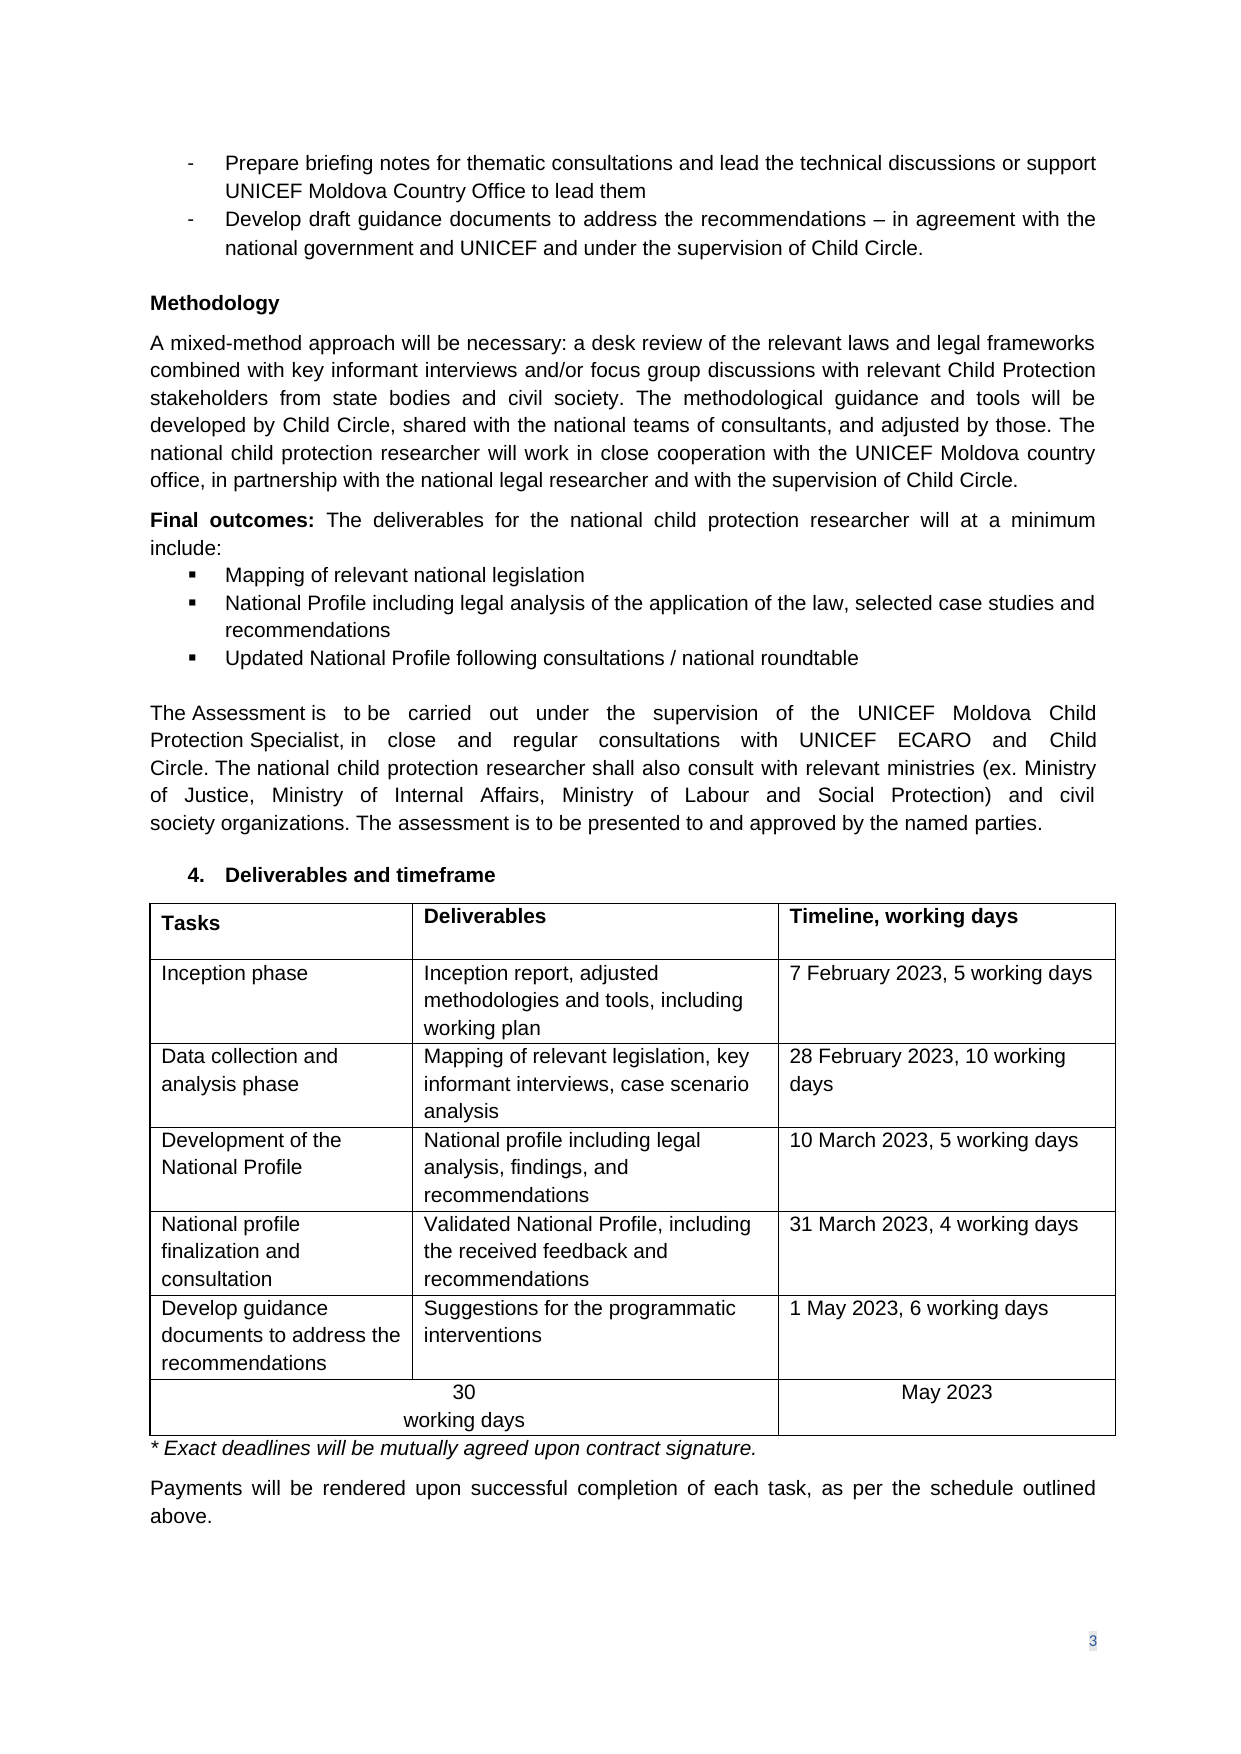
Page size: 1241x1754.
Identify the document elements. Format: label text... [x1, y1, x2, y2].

table_header Tasks [151, 904, 412, 959]
table_cell May 2023 [779, 1380, 1115, 1435]
text A mixed-method approach will be necessary: a desk review of the relevant laws and legal frameworks combined with key informant interviews and/or focus group discussions with relevant Child Protection stakeholders from state bodies and civil society. The methodological guidance and tools will be developed by Child Circle, shared with the national teams of consultants, and adjusted by those. The national child protection researcher will work in close cooperation with the UNICEF Moldova country office, in partnership with the national legal researcher and with the supervision of Child Circle. [150, 330, 1097, 492]
table_cell Inception phase [151, 960, 412, 1043]
text Methodology [150, 290, 1097, 314]
table_cell National profile finalization and consultation [151, 1212, 412, 1295]
text Final outcomes: The deliverables for the national child protection researcher will at a minimum include: [150, 508, 1097, 559]
table_cell 1 May 2023, 6 working days [779, 1296, 1115, 1379]
table_cell Inception report, adjusted methodologies and tools, including working plan [413, 960, 778, 1043]
text Payments will be rendered upon successful completion of each task, as per the schedule outlined above. [150, 1476, 1097, 1528]
table_cell National profile including legal analysis, findings, and recommendations [413, 1128, 778, 1211]
table_cell Develop guidance documents to address the recommendations [151, 1296, 412, 1379]
text The Assessment is to be carried out under the supervision of the UNICEF Moldova Child Protection Specialist, in close and regular consultations with UNICEF ECARO and Child Circle. The national child protection researcher shall also consult with relevant ministries (ex. Ministry of Justice, Ministry of Internal Affairs, Ministry of Labour and Social Protection) and civil society organizations. The assessment is to be presented to and approved by the named parties. [150, 701, 1097, 835]
list Updated National Profile following consultations / national roundtable [187, 646, 1097, 670]
list National Profile including legal analysis of the application of the law, selected case studies and recommendations [187, 591, 1097, 642]
list Prepare briefing notes for thematic consultations and lead the technical discussions or support UNICEF Moldova Country Office to lead them [187, 150, 1097, 203]
table_cell 28 February 2023, 10 working days [779, 1044, 1115, 1127]
text * Exact deadlines will be mutually agreed upon contract signature. [150, 1436, 1097, 1460]
title Deliverables and timeframe [187, 863, 1097, 887]
table_cell Data collection and analysis phase [151, 1044, 412, 1127]
list Mapping of relevant national legislation [187, 563, 1097, 587]
table_cell Validated National Profile, including the received feedback and recommendations [413, 1212, 778, 1295]
table_header Deliverables [413, 904, 778, 959]
table_cell Suggestions for the programmatic interventions [413, 1296, 778, 1379]
list Develop draft guidance documents to address the recommendations – in agreement with the national government and UNICEF and under the supervision of Child Circle. [187, 206, 1097, 259]
table_cell Mapping of relevant legislation, key informant interviews, case scenario analysis [413, 1044, 778, 1127]
table_cell 31 March 2023, 4 working days [779, 1212, 1115, 1295]
table_header Timeline, working days [779, 904, 1115, 959]
table_cell 7 February 2023, 5 working days [779, 960, 1115, 1043]
table_cell 10 March 2023, 5 working days [779, 1128, 1115, 1211]
table_cell Development of the National Profile [151, 1128, 412, 1211]
table_cell 30 working days [151, 1380, 778, 1435]
